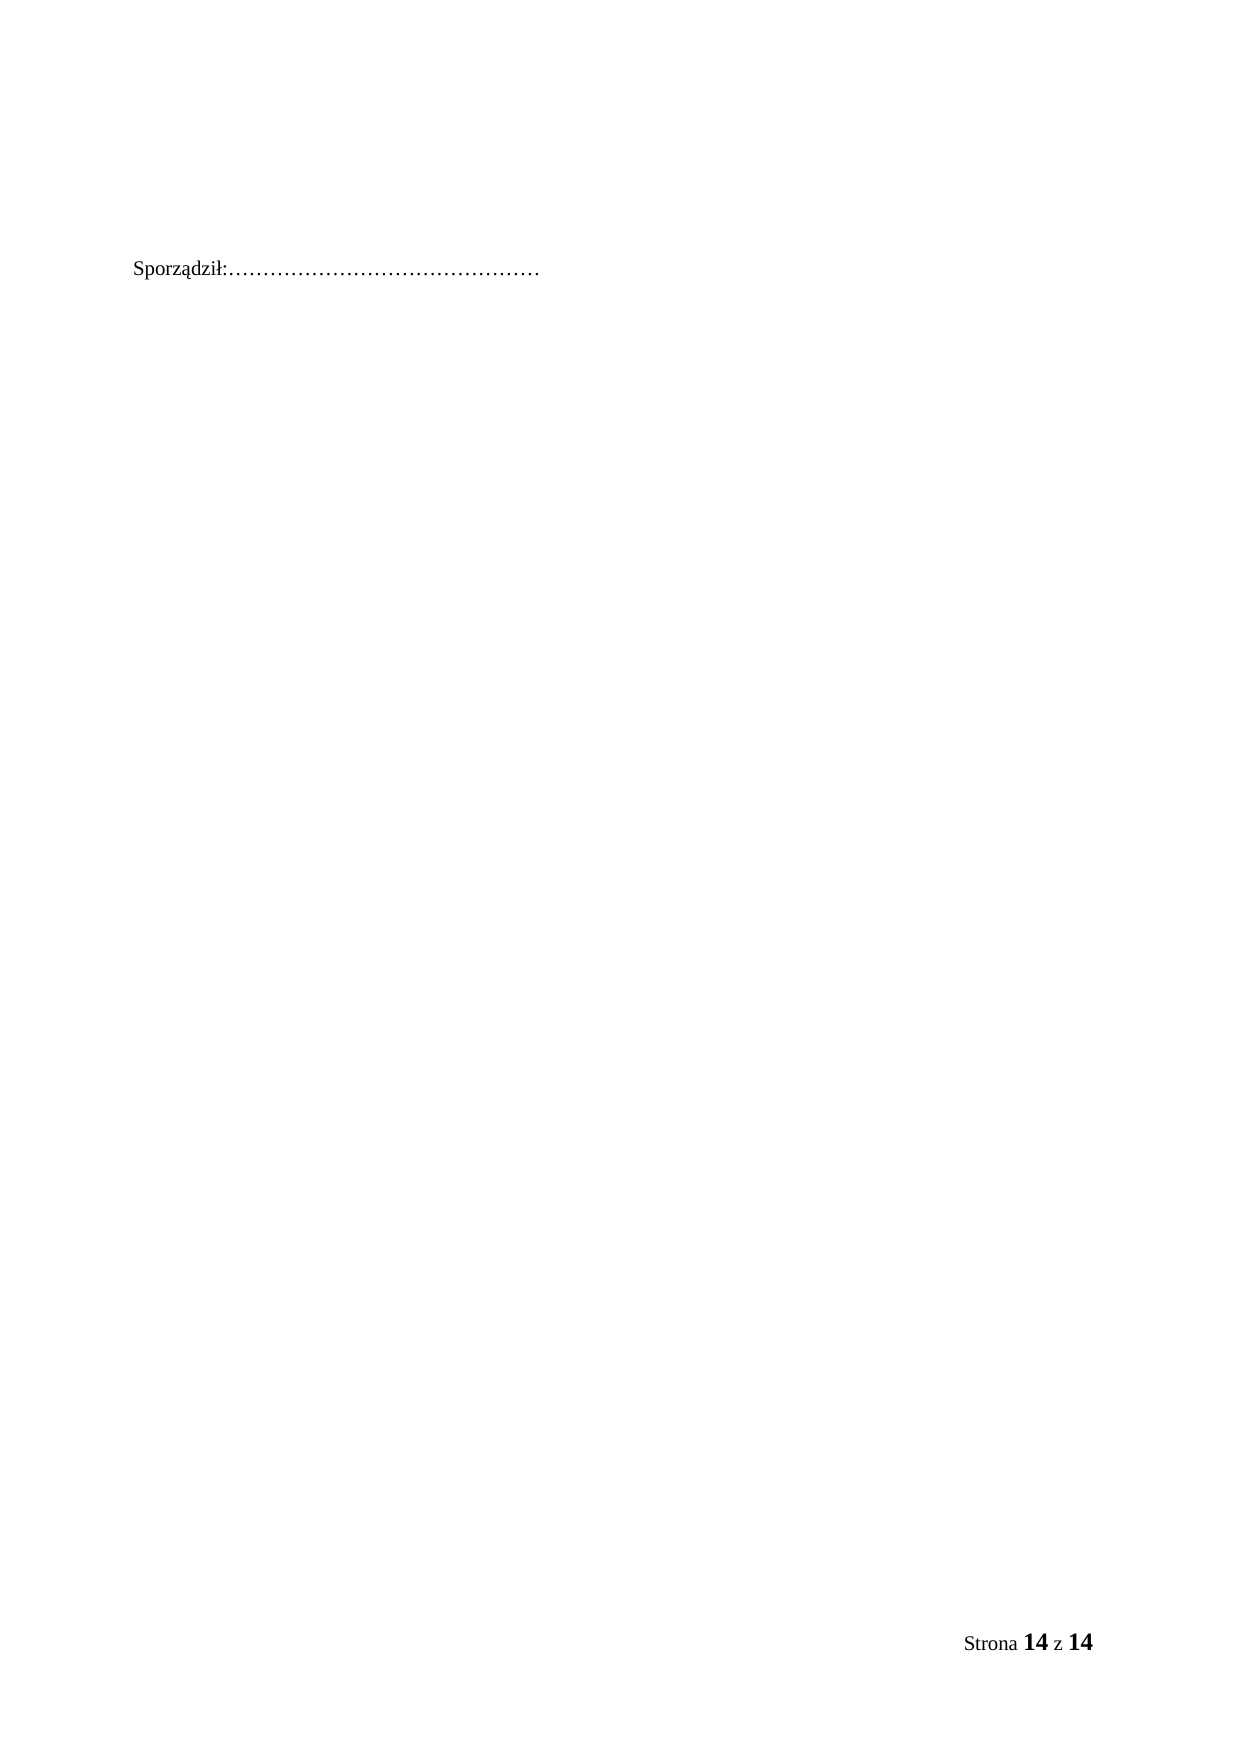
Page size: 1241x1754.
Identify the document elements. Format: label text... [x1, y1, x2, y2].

text Sporządził:……………………………………… [133, 256, 1093, 280]
